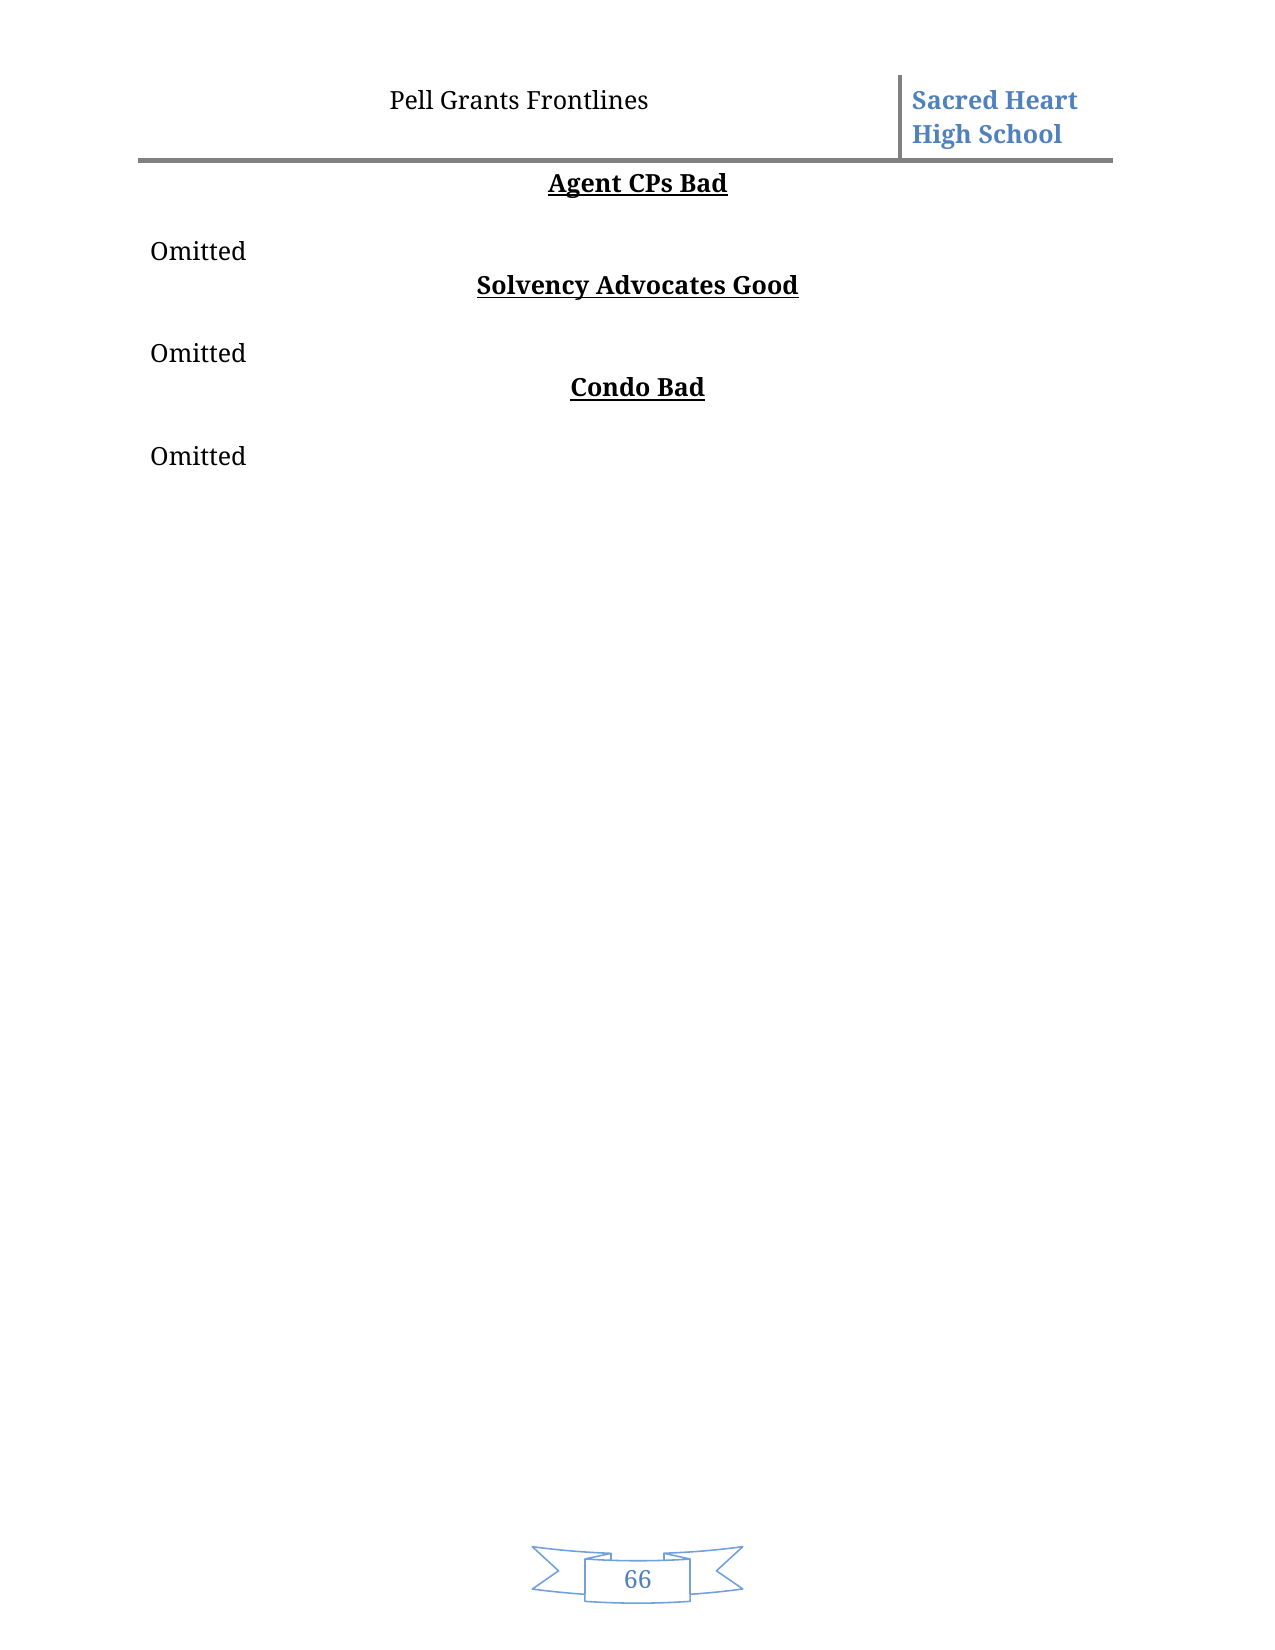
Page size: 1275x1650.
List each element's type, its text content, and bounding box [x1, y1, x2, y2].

subtitle Agent CPs Bad [150, 166, 1125, 200]
text Omitted [150, 336, 1125, 370]
subtitle Condo Bad [150, 370, 1125, 404]
subtitle Solvency Advocates Good [150, 268, 1125, 302]
text Omitted [150, 438, 1125, 472]
text Omitted [150, 234, 1125, 268]
